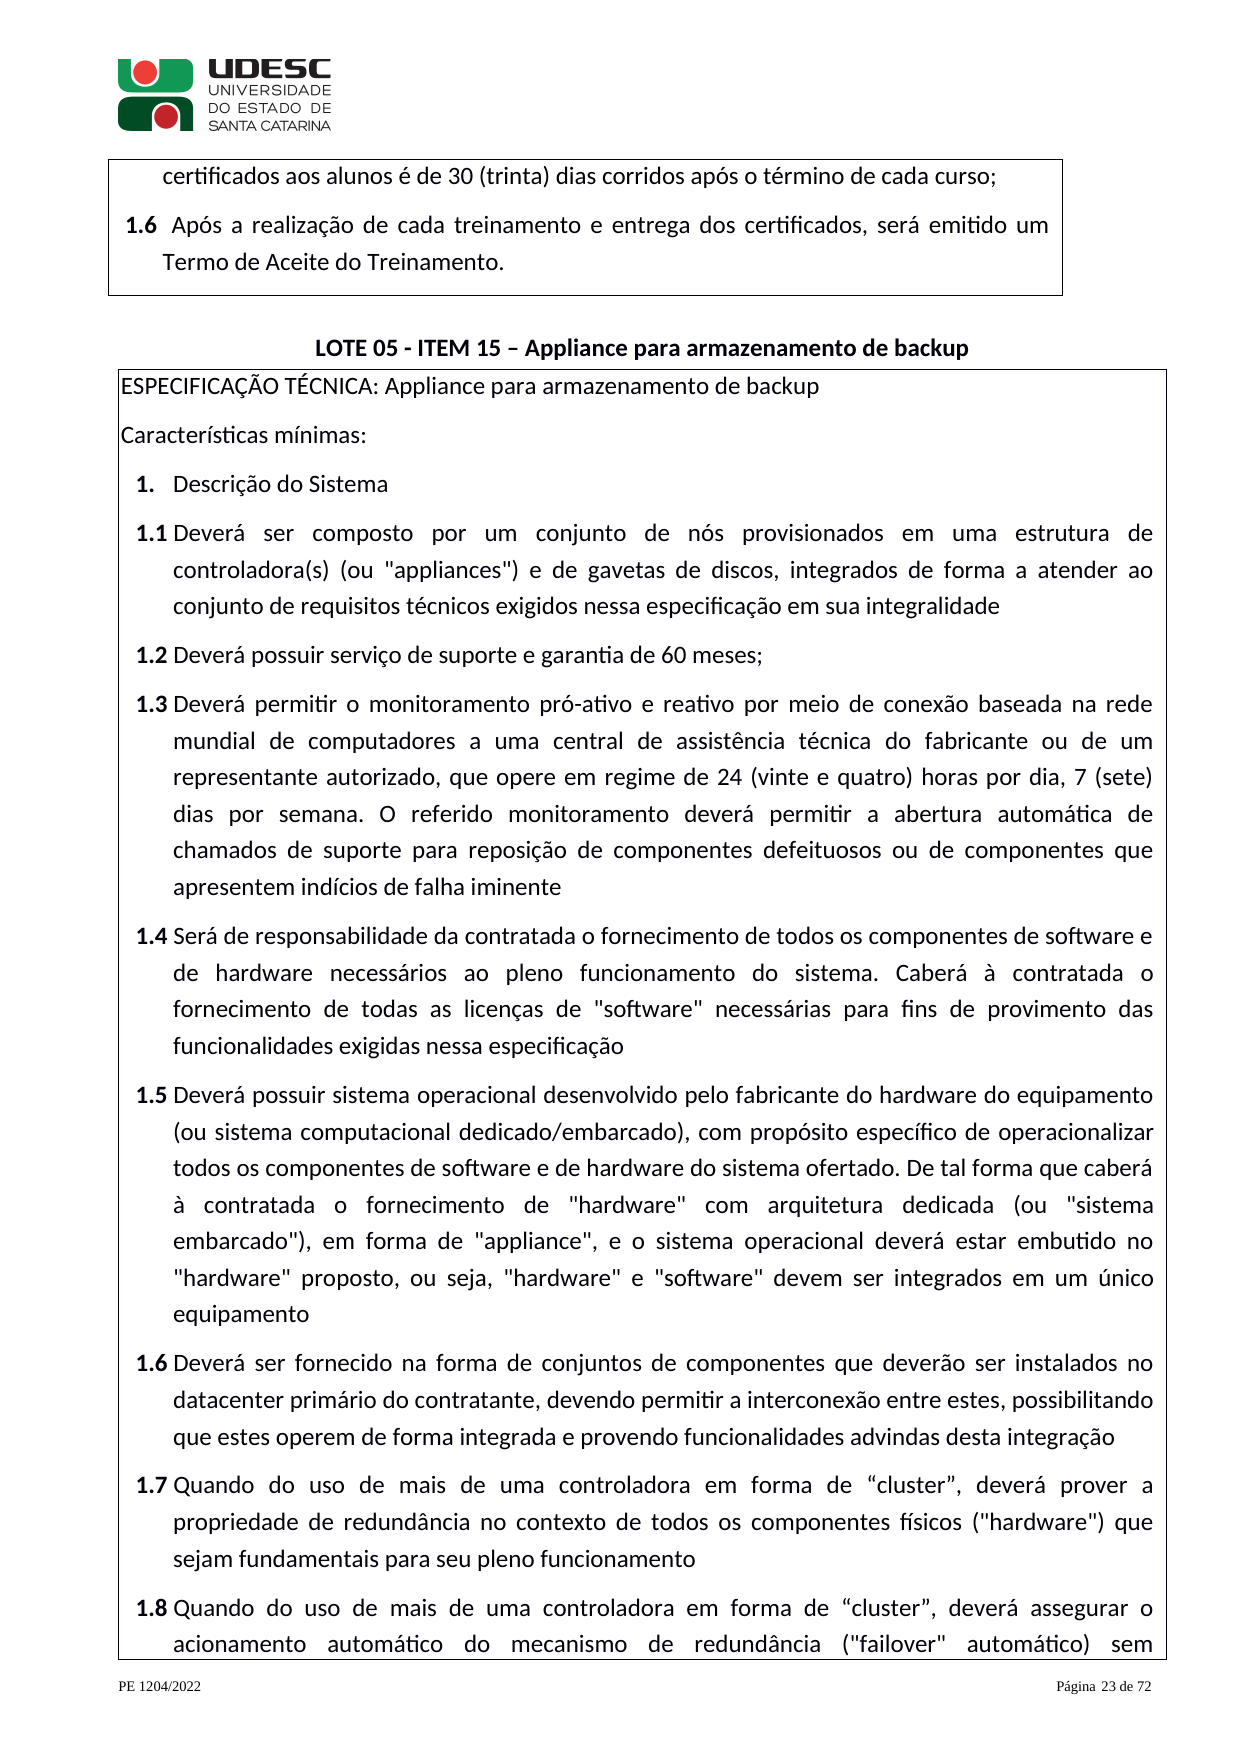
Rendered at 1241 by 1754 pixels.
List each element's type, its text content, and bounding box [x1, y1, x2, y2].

text LOTE 05 - ITEM 15 – Appliance para armazenamento de backup [118, 332, 1166, 363]
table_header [109, 160, 1062, 295]
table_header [119, 370, 1166, 1659]
picture [118, 59, 331, 131]
